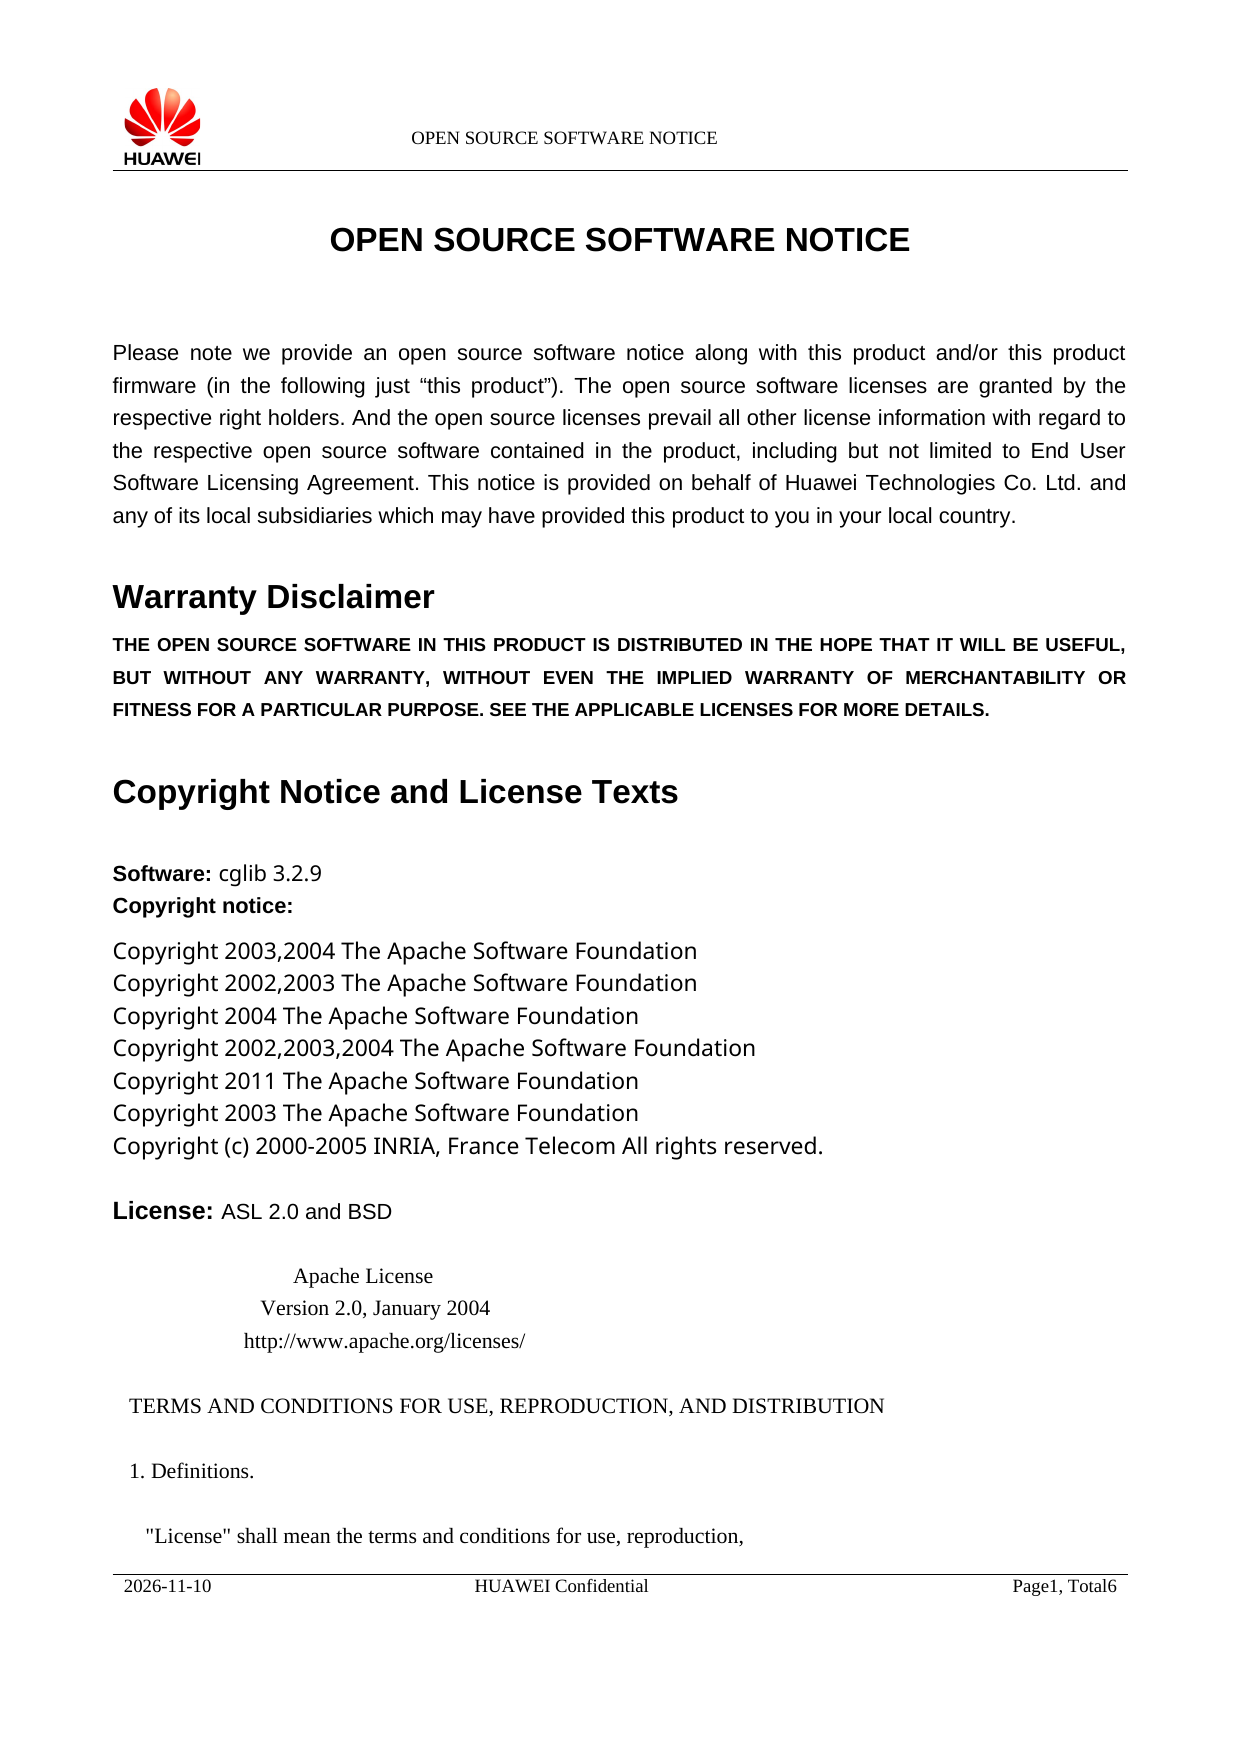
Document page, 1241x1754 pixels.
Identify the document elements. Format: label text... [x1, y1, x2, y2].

text Please note we provide an open source software notice along with this product and/or this product firmware (in the following just “this product”). The open source software licenses are granted by the respective right holders. And the open source licenses prevail all other license information with regard to the respective open source software contained in the product, including but not limited to End User Software Licensing Agreement. This notice is provided on behalf of Huawei Technologies Co. Ltd. and any of its local subsidiaries which may have provided this product to you in your local country. [112, 336, 1128, 531]
text Copyright notice: [112, 889, 1128, 921]
title Software: cglib 3.2.9 [112, 856, 1128, 889]
text License: ASL 2.0 and BSD [112, 1194, 1128, 1226]
text OPEN SOURCE SOFTWARE NOTICE [112, 206, 1128, 271]
text Warranty Disclaimer [112, 564, 1128, 629]
text Copyright 2003,2004 The Apache Software Foundation Copyright 2002,2003 The Apache Software Foundation Copyright 2004 The Apache Software Foundation Copyright 2002,2003,2004 The Apache Software Foundation Copyright 2011 The Apache Software Foundation Copyright 2003 The Apache Software Foundation Copyright (c) 2000-2005 INRIA, France Telecom All rights reserved. [112, 934, 1128, 1194]
picture [124, 88, 201, 165]
text Copyright Notice and License Texts [112, 759, 1128, 824]
text The open source software in this product is distributed in the hope that it will be useful, but WITHOUT ANY WARRANTY, without even the implied warranty of MERCHANTABILITY or FITNESS FOR A PARTICULAR PURPOSE. See the applicable licenses for more details. [112, 629, 1128, 726]
